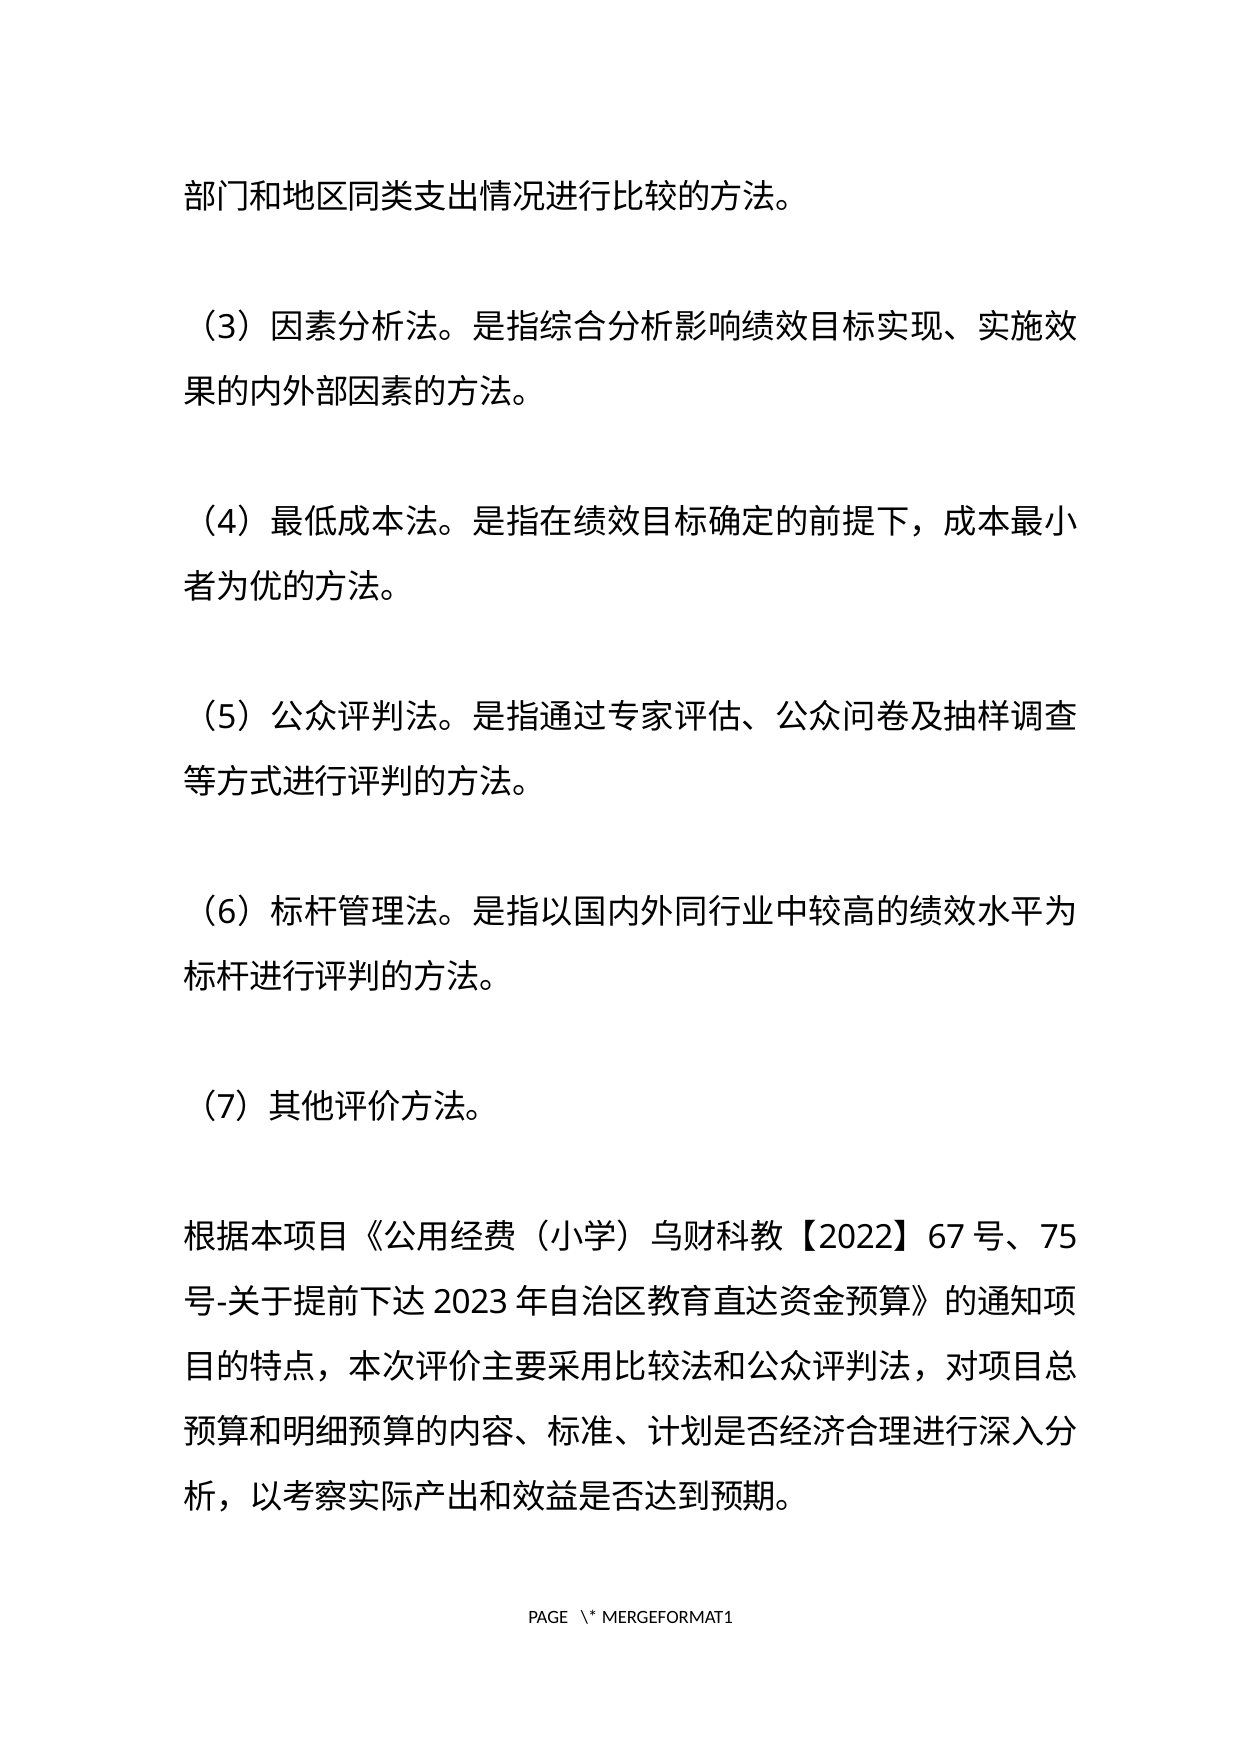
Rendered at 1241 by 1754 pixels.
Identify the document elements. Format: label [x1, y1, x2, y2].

text [183, 162, 1078, 1527]
